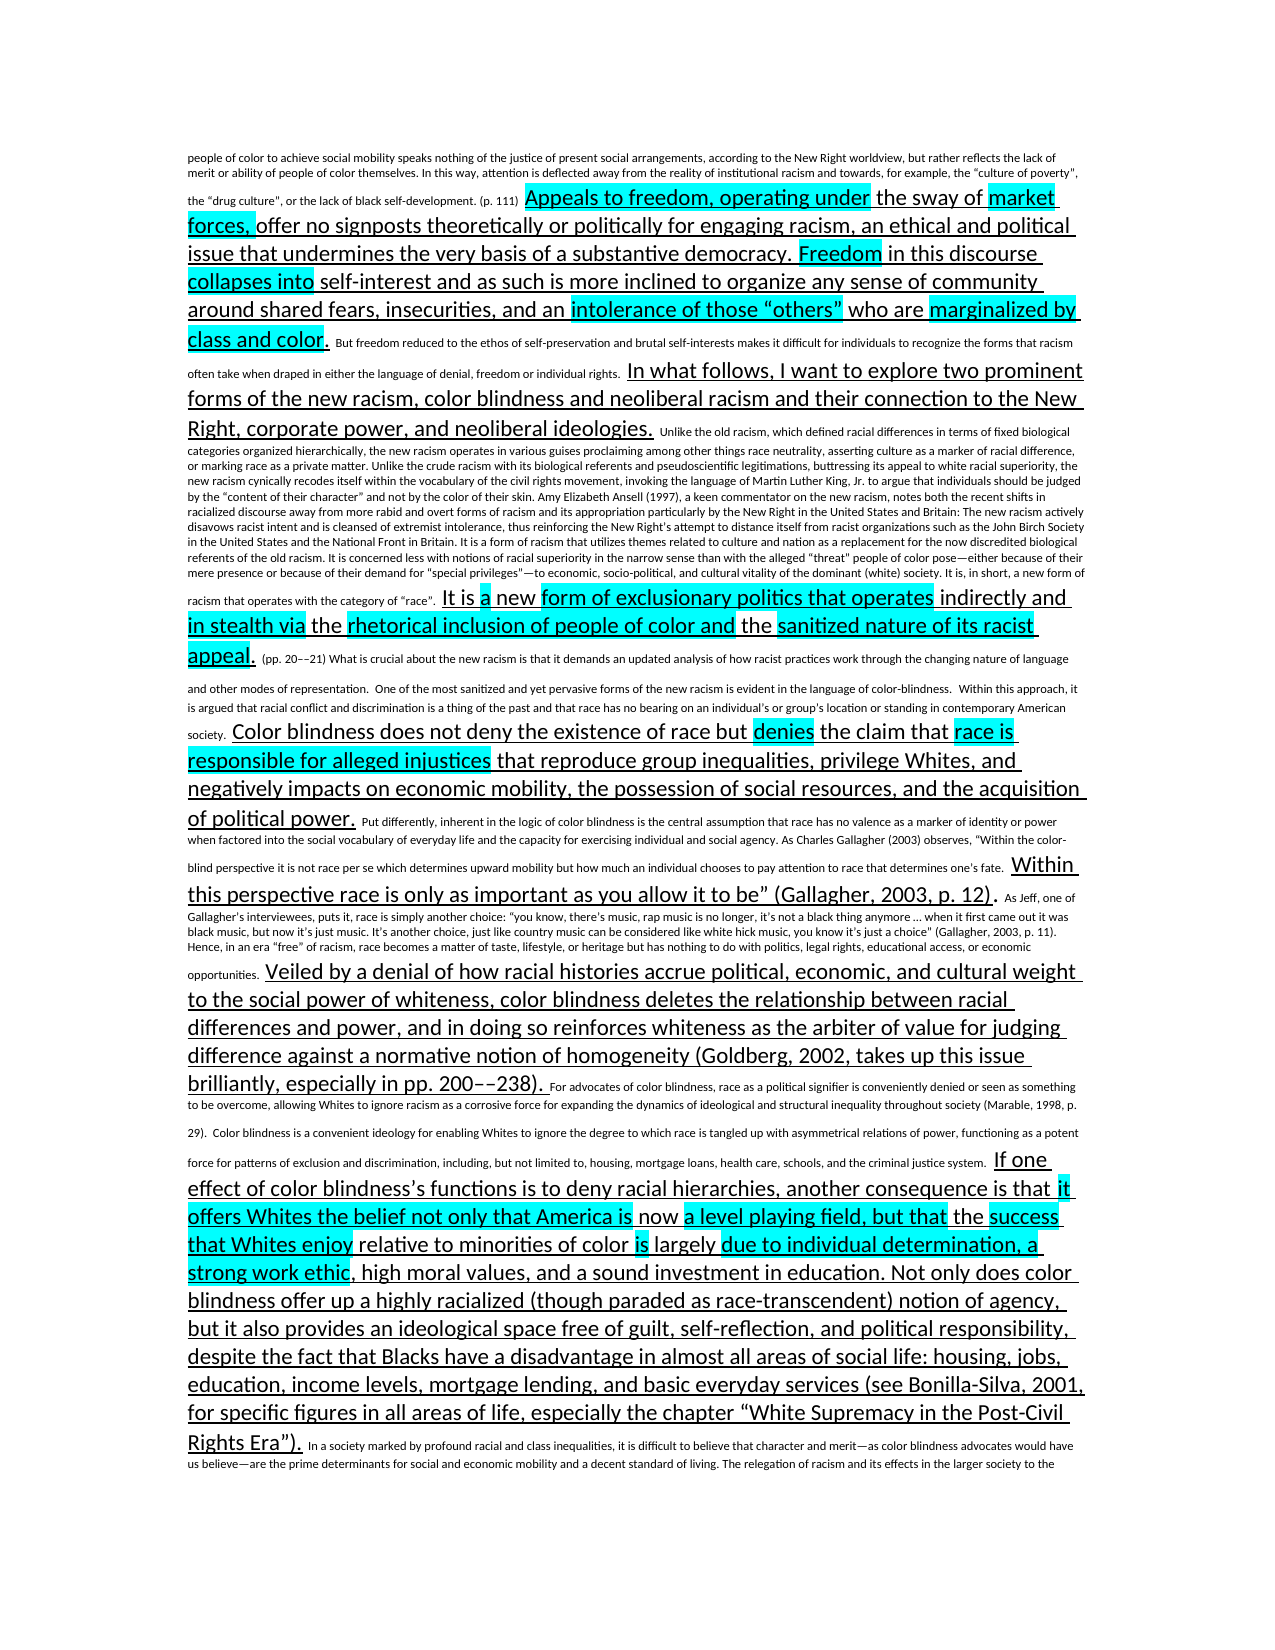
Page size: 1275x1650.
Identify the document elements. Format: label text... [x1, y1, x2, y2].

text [187, 150, 1087, 798]
